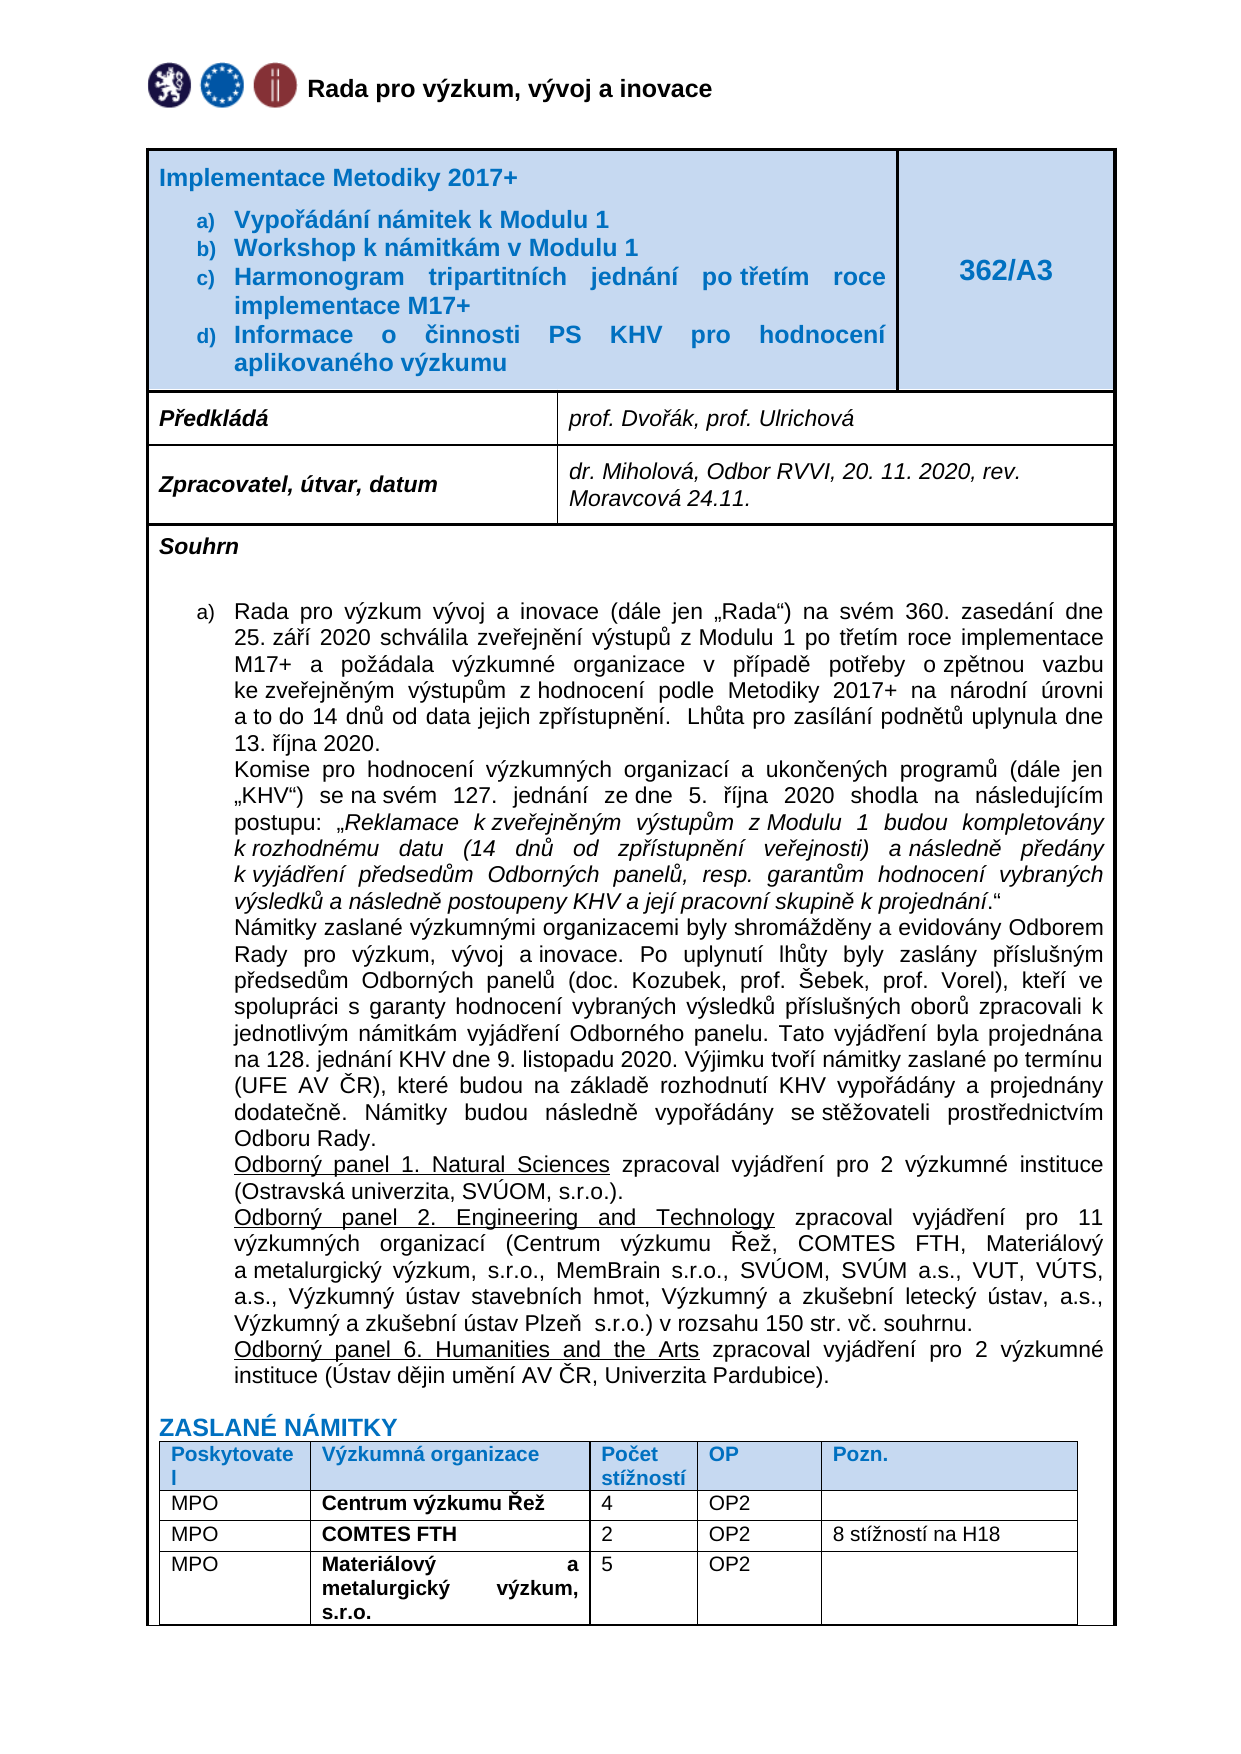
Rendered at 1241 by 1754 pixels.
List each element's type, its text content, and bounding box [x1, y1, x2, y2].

table_cell Předkládá [149, 393, 557, 444]
table_cell Zpracovatel, útvar, datum [149, 446, 557, 523]
table_cell prof. Dvořák, prof. Ulrichová [558, 393, 1113, 444]
picture [147, 62, 298, 109]
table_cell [149, 526, 1113, 1624]
table_header Implementace Metodiky 2017+ Vypořádání námitek k Modulu 1 Workshop k námitkám v Modulu 1 Harmonogram tripartitních jednání po třetím roce implementace M17+ Informace o činnosti PS KHV pro hodnocení aplikovaného výzkumu [149, 151, 896, 389]
table_header 362/A3 [899, 151, 1113, 389]
table_cell dr. Miholová, Odbor RVVI, 20. 11. 2020, rev. Moravcová 24.11. [558, 446, 1113, 523]
